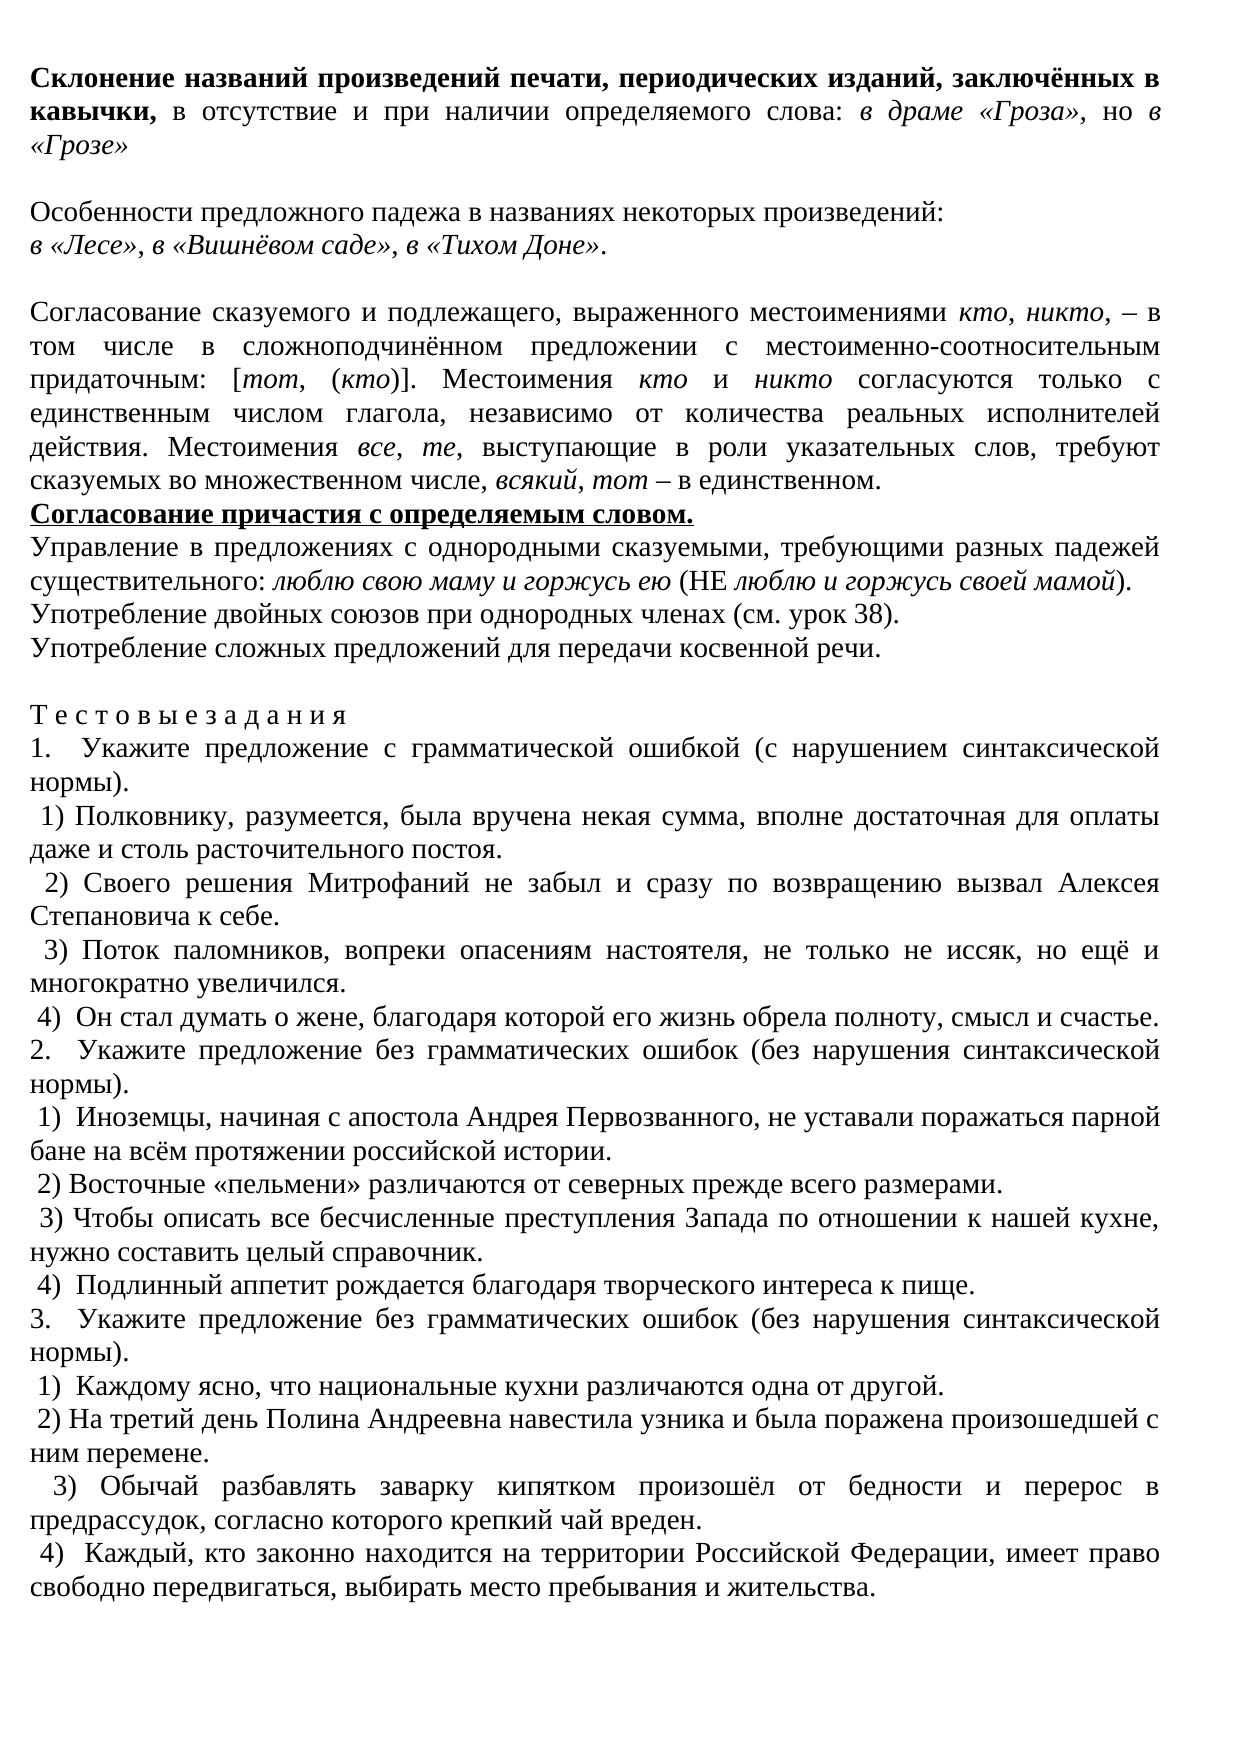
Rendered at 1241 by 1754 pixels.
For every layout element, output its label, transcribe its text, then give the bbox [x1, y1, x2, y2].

text 1) Полковнику, разумеется, была вручена некая сумма, вполне достаточная для оплаты даже и столь расточительного постоя. [29, 798, 1161, 865]
text 1) Иноземцы, начиная с апостола Андрея Первозванного, не уставали поражаться парной бане на всём протяжении российской истории. [29, 1099, 1161, 1167]
text 2. Укажите предложение без грамматических ошибок (без нарушения синтаксической нормы). [29, 1032, 1161, 1099]
text 3) Обычай разбавлять заварку кипятком произошёл от бедности и перерос в предрассудок, согласно которого крепкий чай вреден. [29, 1468, 1161, 1536]
text Склонение названий произведений печати, периодических изданий, заключённых в кавычки, в отсутствие и при наличии определяемого слова: в драме «Гроза», но в «Грозе» [29, 60, 1161, 160]
text Употребление двойных союзов при однородных членах (см. урок 38). [29, 596, 1161, 630]
text 3. Укажите предложение без грамматических ошибок (без нарушения синтаксической нормы). [29, 1301, 1161, 1368]
text Управление в предложениях с однородными сказуемыми, требующими разных падежей существительного: люблю свою маму и горжусь ею (НЕ люблю и горжусь своей мамой). [29, 529, 1161, 596]
text 3) Поток паломников, вопреки опасениям настоятеля, не только не иссяк, но ещё и многократно увеличился. [29, 932, 1161, 999]
text Согласование сказуемого и подлежащего, выраженного местоимениями кто, никто, – в том числе в сложноподчинённом предложении с местоименно-соотносительным придаточным: [тот, (кто)]. Местоимения кто и никто согласуются только с единственным числом глагола, независимо от количества реальных исполнителей действия. Местоимения все, те, выступающие в роли указательных слов, требуют сказуемых во множественном числе, всякий, тот – в единственном. [29, 294, 1161, 496]
text 2) На третий день Полина Андреевна навестила узника и была поражена произошедшей с ним перемене. [29, 1401, 1161, 1468]
text 4) Он стал думать о жене, благодаря которой его жизнь обрела полноту, смысл и счастье. [29, 999, 1161, 1032]
text Согласование причастия с определяемым словом. [29, 496, 1161, 529]
text 4) Подлинный аппетит рождается благодаря творческого интереса к пище. [29, 1267, 1161, 1301]
text в «Лесе», в «Вишнёвом саде», в «Тихом Доне». [29, 227, 1161, 261]
text Особенности предложного падежа в названиях некоторых произведений: [29, 194, 1161, 227]
text Употребление сложных предложений для передачи косвенной речи. [29, 630, 1161, 663]
text Т е с т о в ы е з а д а н и я [29, 697, 1161, 731]
text 4) Каждый, кто законно находится на территории Российской Федерации, имеет право свободно передвигаться, выбирать место пребывания и жительства. [29, 1536, 1161, 1603]
text 3) Чтобы описать все бесчисленные преступления Запада по отношении к нашей кухне, нужно составить целый справочник. [29, 1200, 1161, 1267]
text 1) Каждому ясно, что национальные кухни различаются одна от другой. [29, 1368, 1161, 1401]
text 2) Своего решения Митрофаний не забыл и сразу по возвращению вызвал Алексея Степановича к себе. [29, 865, 1161, 932]
text 1. Укажите предложение с грамматической ошибкой (с нарушением синтаксической нормы). [29, 731, 1161, 798]
text 2) Восточные «пельмени» различаются от северных прежде всего размерами. [29, 1167, 1161, 1200]
